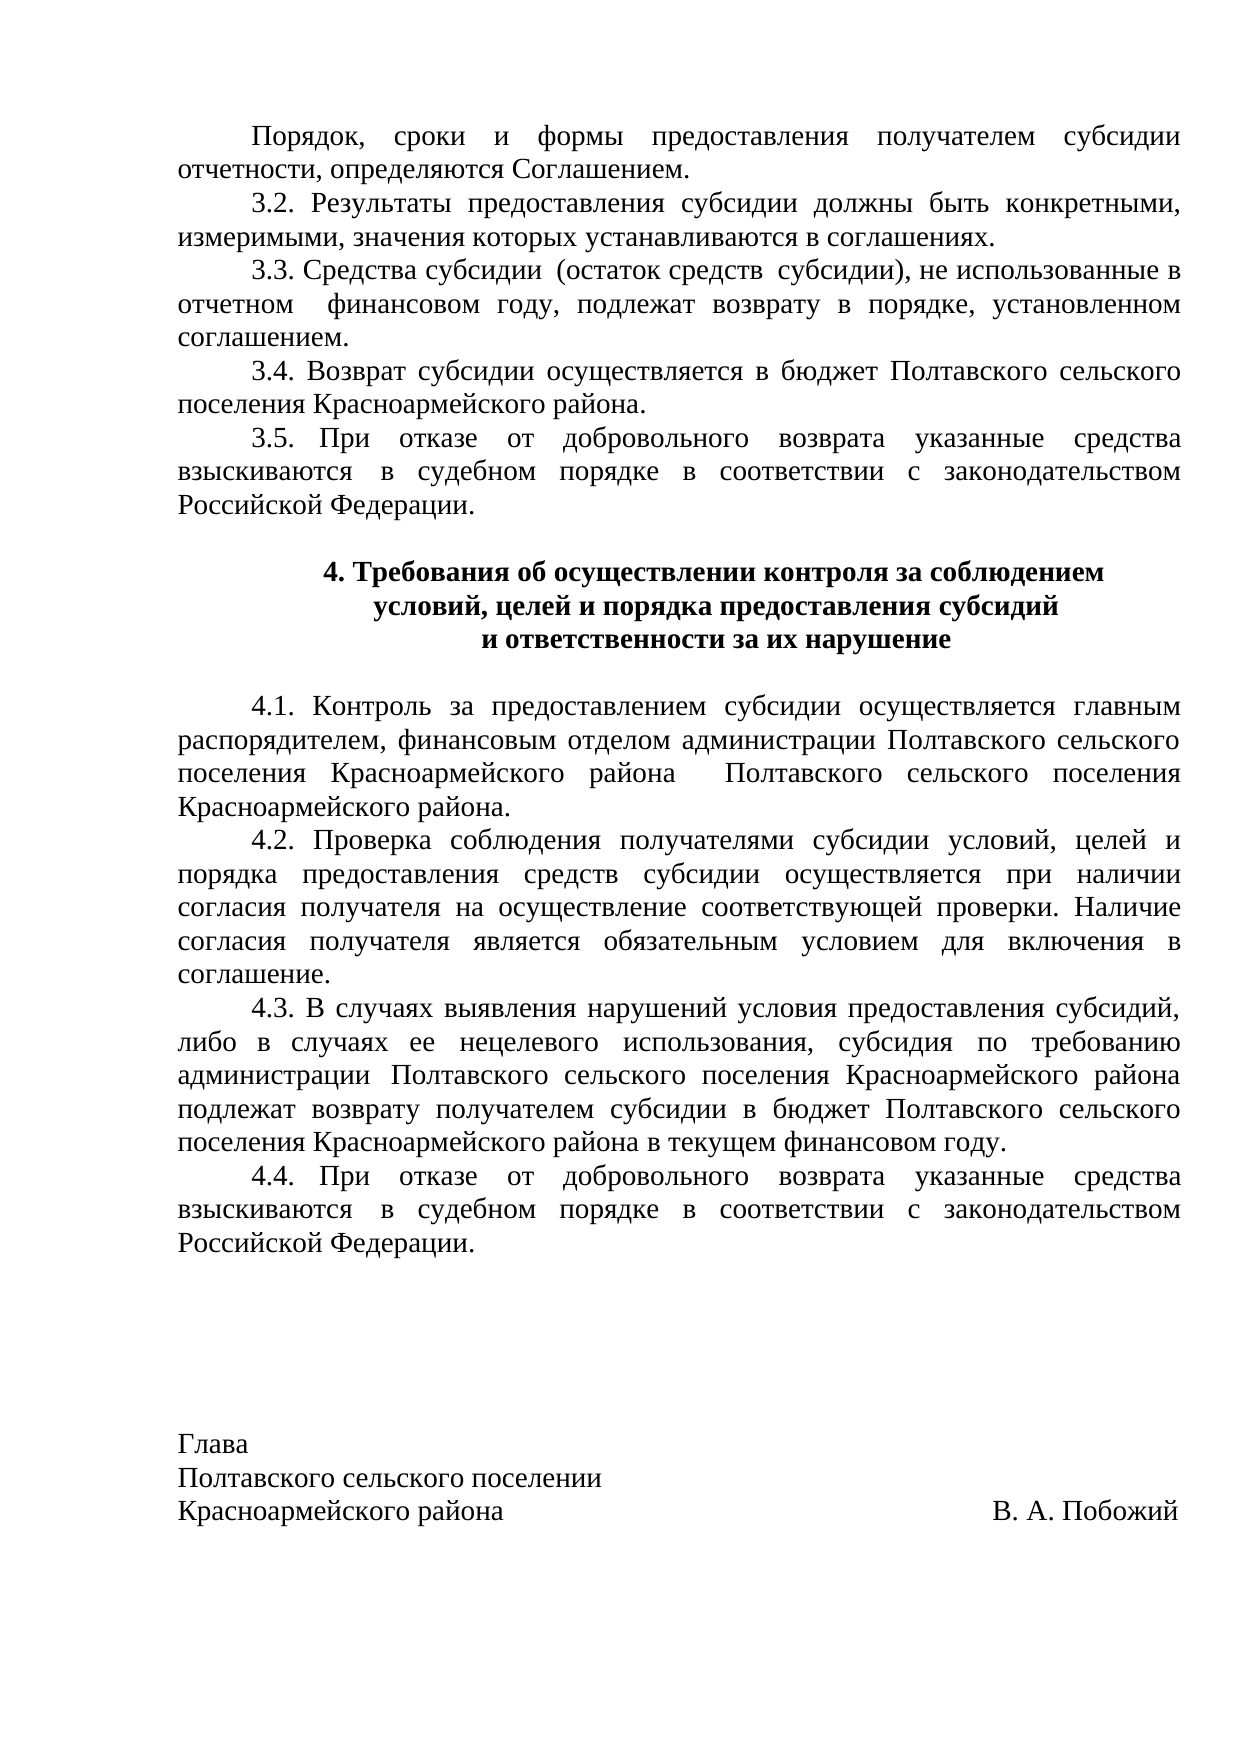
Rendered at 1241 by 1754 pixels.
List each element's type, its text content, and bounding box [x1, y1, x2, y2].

text Красноармейского района В. А. Побожий [177, 1493, 1181, 1527]
list 4.3. В случаях выявления нарушений условия предоставления субсидий, либо в случаях ее нецелевого использования, субсидия по требованию администрации Полтавского сельского поселения Красноармейского района подлежат возврату получателем субсидии в бюджет Полтавского сельского поселения Красноармейского района в текущем финансовом году. [177, 990, 1181, 1158]
list 4.2. Проверка соблюдения получателями субсидии условий, целей и порядка предоставления средств субсидии осуществляется при наличии согласия получателя на осуществление соответствующей проверки. Наличие согласия получателя является обязательным условием для включения в соглашение. [177, 822, 1181, 990]
text и ответственности за их нарушение [251, 621, 1181, 655]
text Полтавского сельского поселении [177, 1460, 1181, 1493]
text Глава [177, 1426, 1181, 1460]
text условий, целей и порядка предоставления субсидий [251, 588, 1181, 621]
list 3.3. Средства субсидии (остаток средств субсидии), не использованные в отчетном финансовом году, подлежат возврату в порядке, установленном соглашением. [177, 252, 1181, 353]
list 4.4. При отказе от добровольного возврата указанные средства взыскиваются в судебном порядке в соответствии с законодательством Российской Федерации. [177, 1158, 1181, 1258]
list 4.1. Контроль за предоставлением субсидии осуществляется главным распорядителем, финансовым отделом администрации Полтавского сельского поселения Красноармейского района Полтавского сельского поселения Красноармейского района. [177, 688, 1181, 822]
list 3.2. Результаты предоставления субсидии должны быть конкретными, измеримыми, значения которых устанавливаются в соглашениях. [177, 185, 1181, 252]
text Порядок, сроки и формы предоставления получателем субсидии отчетности, определяются Соглашением. [177, 118, 1181, 185]
list 3.5. При отказе от добровольного возврата указанные средства взыскиваются в судебном порядке в соответствии с законодательством Российской Федерации. [177, 420, 1181, 521]
text 4. Требования об осуществлении контроля за соблюдением [251, 554, 1181, 588]
list 3.4. Возврат субсидии осуществляется в бюджет Полтавского сельского поселения Красноармейского района. [177, 353, 1181, 420]
